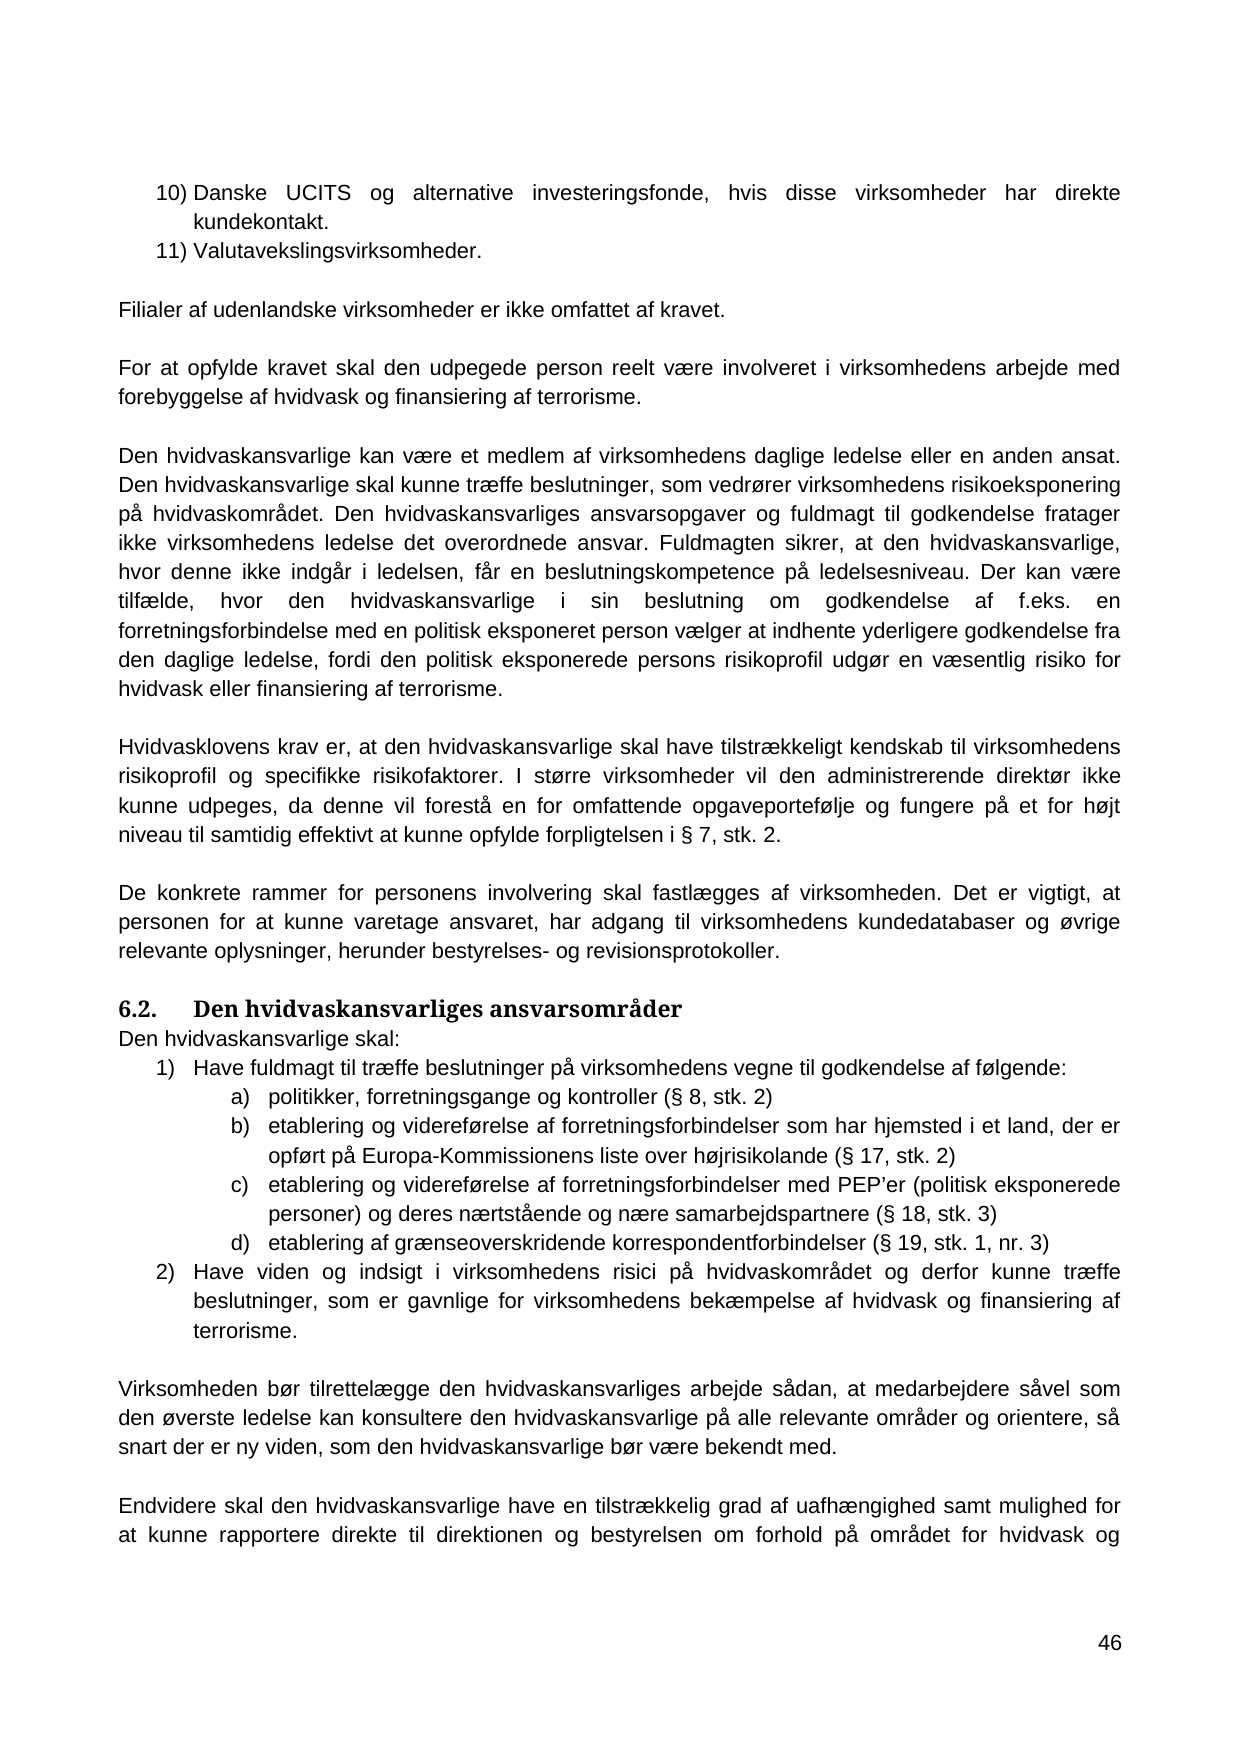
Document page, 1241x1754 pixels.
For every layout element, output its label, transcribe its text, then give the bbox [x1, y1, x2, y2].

list Valutavekslingsvirksomheder. [156, 236, 1122, 265]
list Have viden og indsigt i virksomhedens risici på hvidvaskområdet og derfor kunne træffe beslutninger, som er gavnlige for virksomhedens bekæmpelse af hvidvask og finansiering af terrorisme. [156, 1256, 1122, 1344]
list etablering af grænseoverskridende korrespondentforbindelser (§ 19, stk. 1, nr. 3) [231, 1227, 1122, 1256]
text Filialer af udenlandske virksomheder er ikke omfattet af kravet. [118, 294, 1122, 323]
text For at opfylde kravet skal den udpegede person reelt være involveret i virksomhedens arbejde med forebyggelse af hvidvask og finansiering af terrorisme. [118, 352, 1122, 411]
list etablering og videreførelse af forretningsforbindelser med PEP’er (politisk eksponerede personer) og deres nærtstående og nære samarbejdspartnere (§ 18, stk. 3) [231, 1169, 1122, 1227]
text Den hvidvaskansvarlige kan være et medlem af virksomhedens daglige ledelse eller en anden ansat. Den hvidvaskansvarlige skal kunne træffe beslutninger, som vedrører virksomhedens risikoeksponering på hvidvaskområdet. Den hvidvaskansvarliges ansvarsopgaver og fuldmagt til godkendelse fratager ikke virksomhedens ledelse det overordnede ansvar. Fuldmagten sikrer, at den hvidvaskansvarlige, hvor denne ikke indgår i ledelsen, får en beslutningskompetence på ledelsesniveau. Der kan være tilfælde, hvor den hvidvaskansvarlige i sin beslutning om godkendelse af f.eks. en forretningsforbindelse med en politisk eksponeret person vælger at indhente yderligere godkendelse fra den daglige ledelse, fordi den politisk eksponerede persons risikoprofil udgør en væsentlig risiko for hvidvask eller finansiering af terrorisme. [118, 440, 1122, 702]
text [118, 1490, 1122, 1548]
text Virksomheden bør tilrettelægge den hvidvaskansvarliges arbejde sådan, at medarbejdere såvel som den øverste ledelse kan konsultere den hvidvaskansvarlige på alle relevante områder og orientere, så snart der er ny viden, som den hvidvaskansvarlige bør være bekendt med. [118, 1373, 1122, 1461]
list Have fuldmagt til træffe beslutninger på virksomhedens vegne til godkendelse af følgende: [156, 1052, 1122, 1081]
list etablering og videreførelse af forretningsforbindelser som har hjemsted i et land, der er opført på Europa-Kommissionens liste over højrisikolande (§ 17, stk. 2) [231, 1111, 1122, 1169]
text Den hvidvaskansvarlige skal: [118, 1023, 1122, 1052]
text Hvidvasklovens krav er, at den hvidvaskansvarlige skal have tilstrækkeligt kendskab til virksomhedens risikoprofil og specifikke risikofaktorer. I større virksomheder vil den administrerende direktør ikke kunne udpeges, da denne vil forestå en for omfattende opgaveportefølje og fungere på et for højt niveau til samtidig effektivt at kunne opfylde forpligtelsen i § 7, stk. 2. [118, 731, 1122, 848]
list Danske UCITS og alternative investeringsfonde, hvis disse virksomheder har direkte kundekontakt. [156, 177, 1122, 236]
subtitle Den hvidvaskansvarliges ansvarsområder [118, 994, 1122, 1023]
list politikker, forretningsgange og kontroller (§ 8, stk. 2) [231, 1081, 1122, 1111]
text De konkrete rammer for personens involvering skal fastlægges af virksomheden. Det er vigtigt, at personen for at kunne varetage ansvaret, har adgang til virksomhedens kundedatabaser og øvrige relevante oplysninger, herunder bestyrelses- og revisionsprotokoller. [118, 877, 1122, 965]
